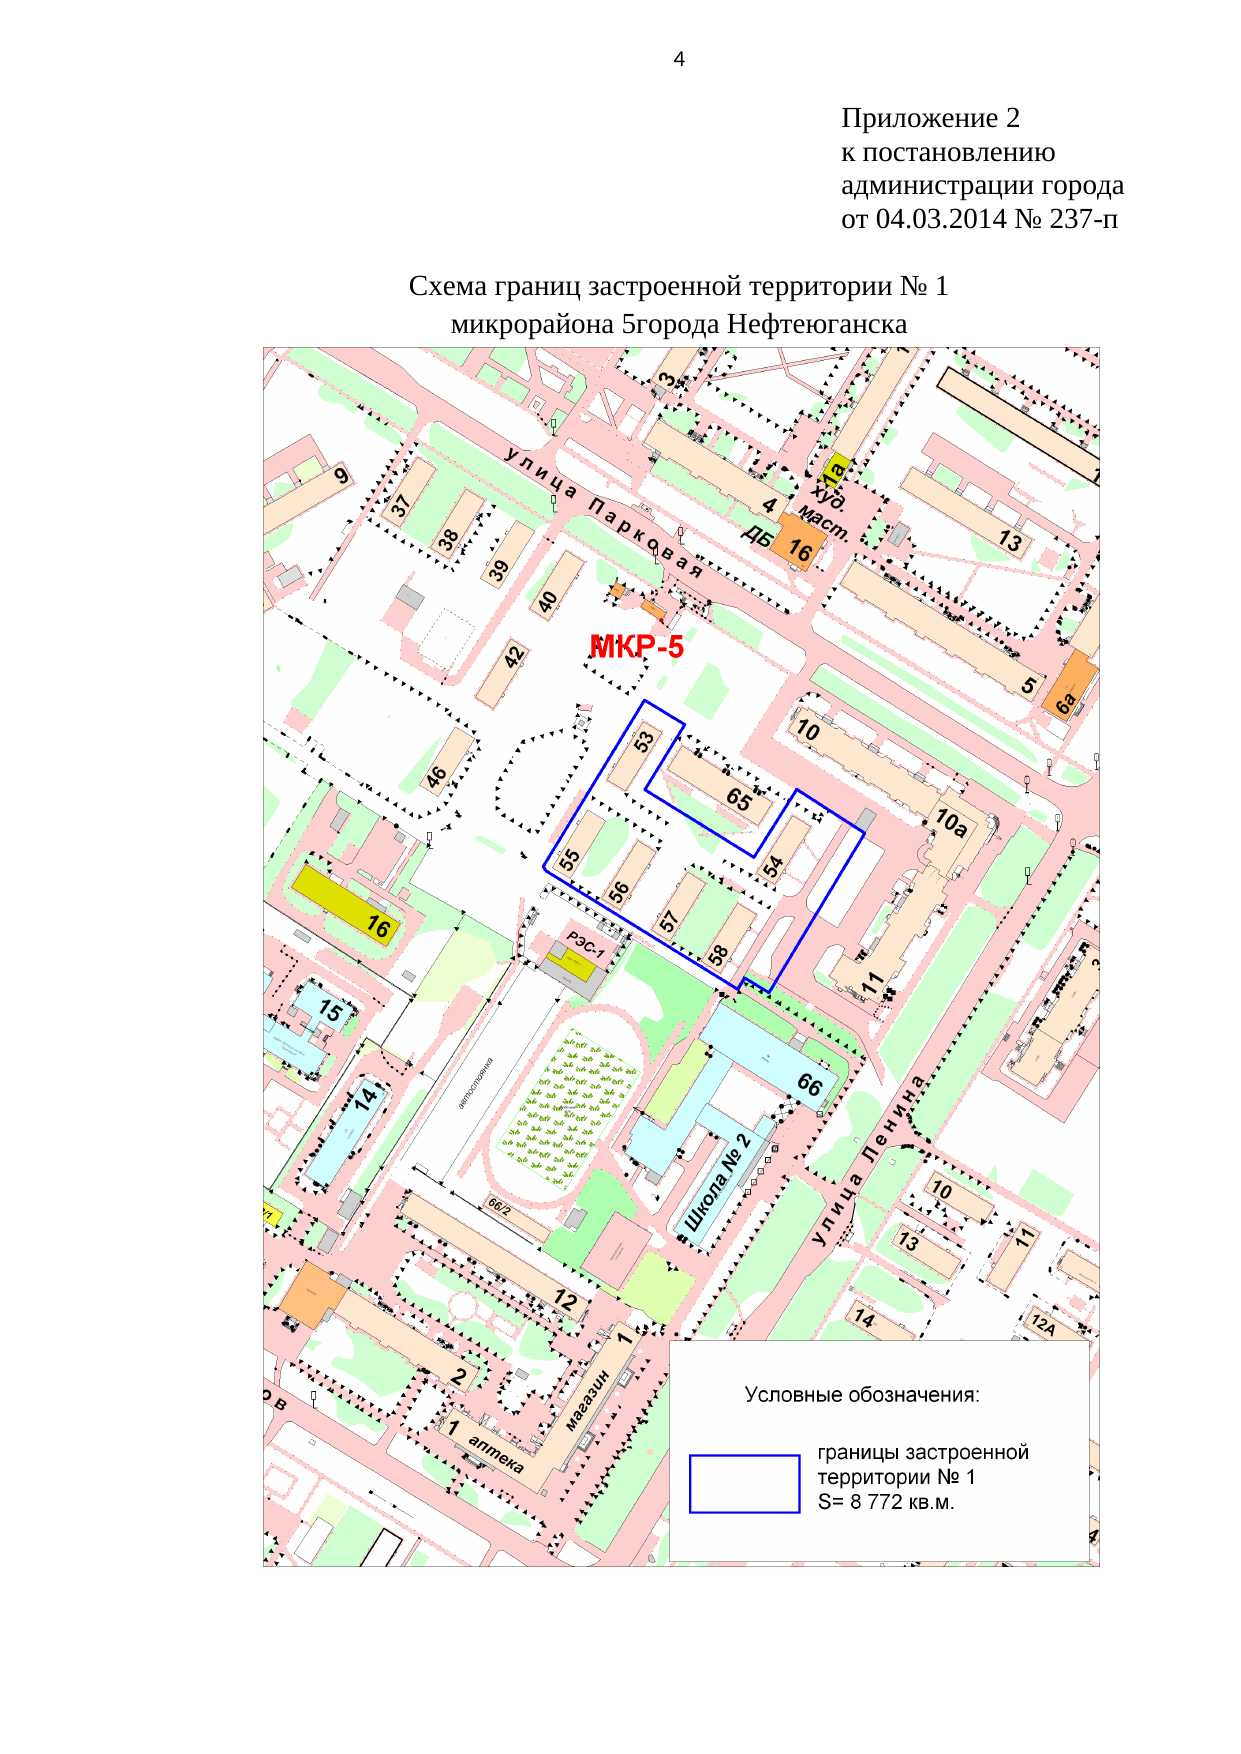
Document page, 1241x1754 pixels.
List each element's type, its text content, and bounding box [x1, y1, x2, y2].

text микрорайона 5города Нефтеюганска [177, 307, 1181, 340]
picture [257, 345, 1102, 1572]
text администрации города [177, 167, 1181, 201]
text от 04.03.2014 № 237-п [177, 201, 1181, 234]
text Приложение 2 [177, 100, 1181, 134]
text к постановлению [177, 134, 1181, 167]
text Схема границ застроенной территории № 1 [177, 268, 1181, 302]
